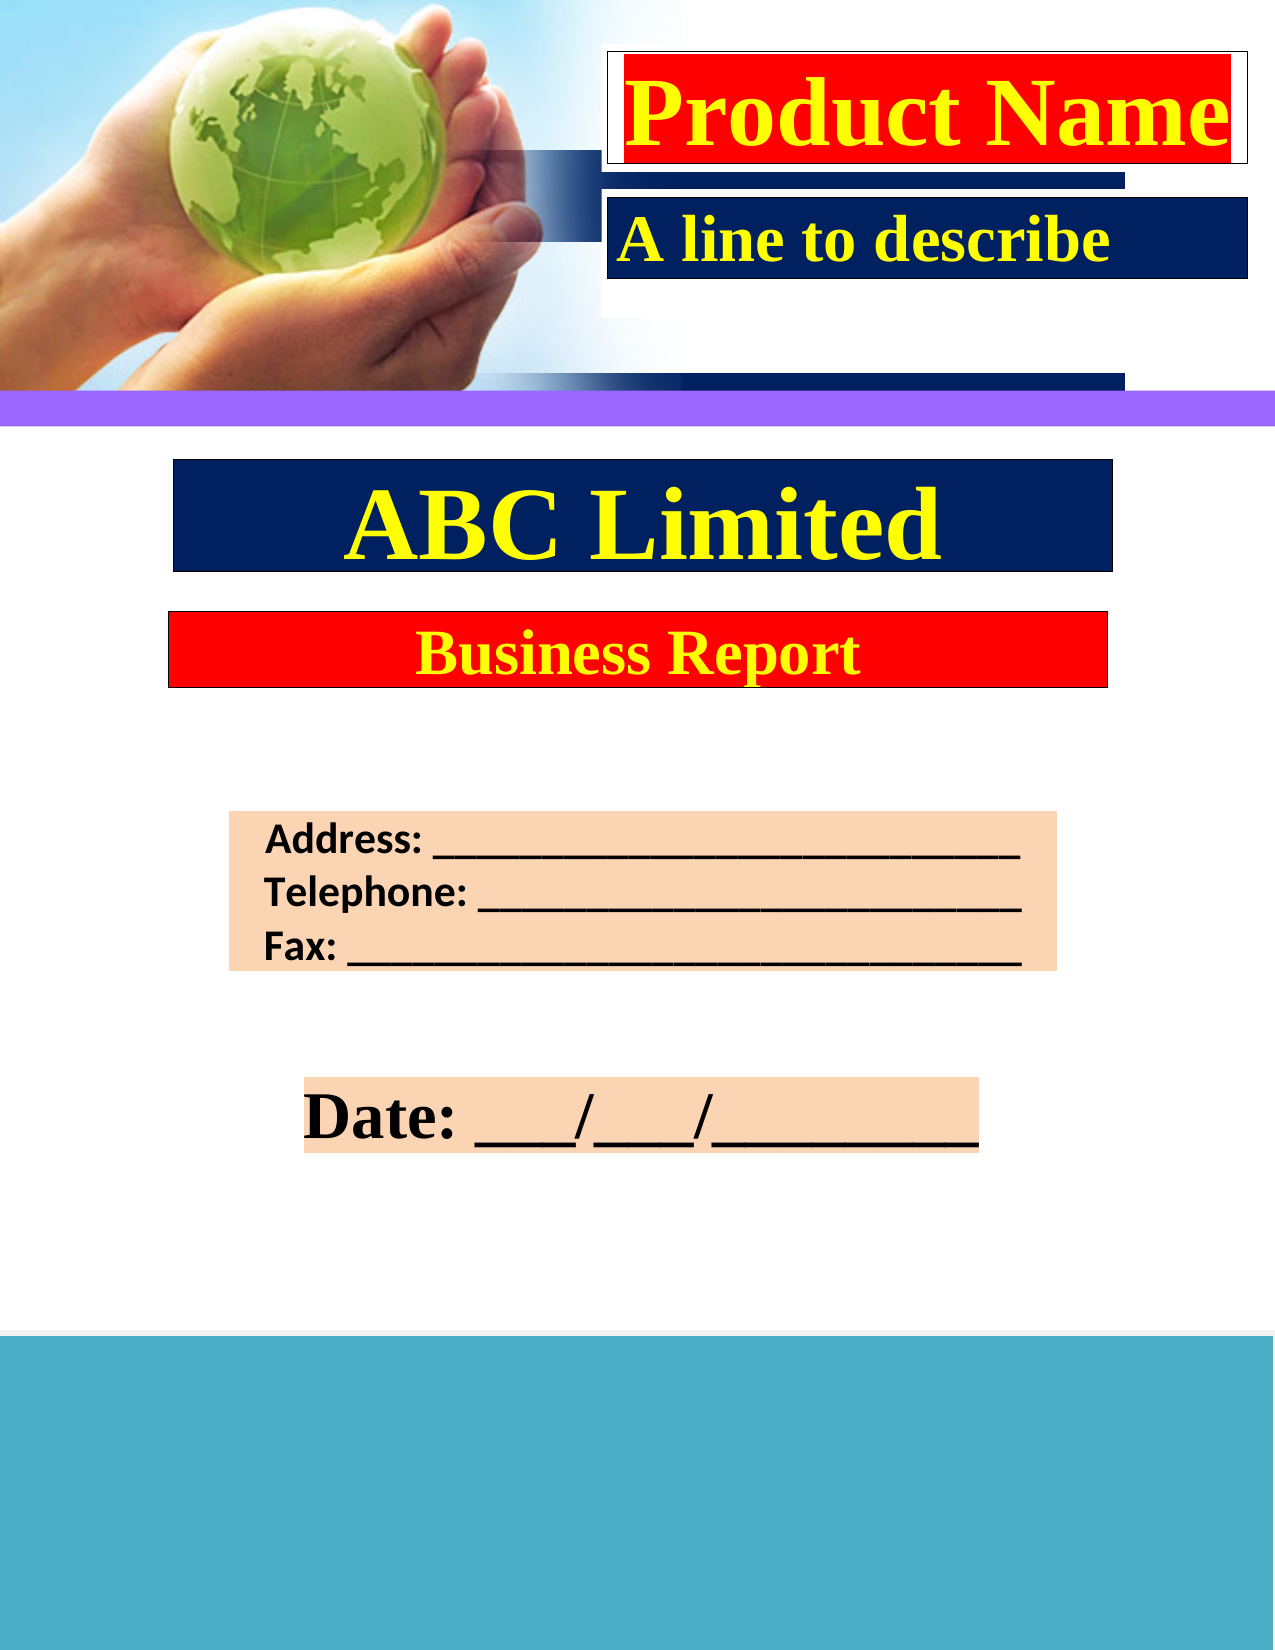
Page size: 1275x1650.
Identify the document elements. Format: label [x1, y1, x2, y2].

picture [0, 0, 682, 390]
